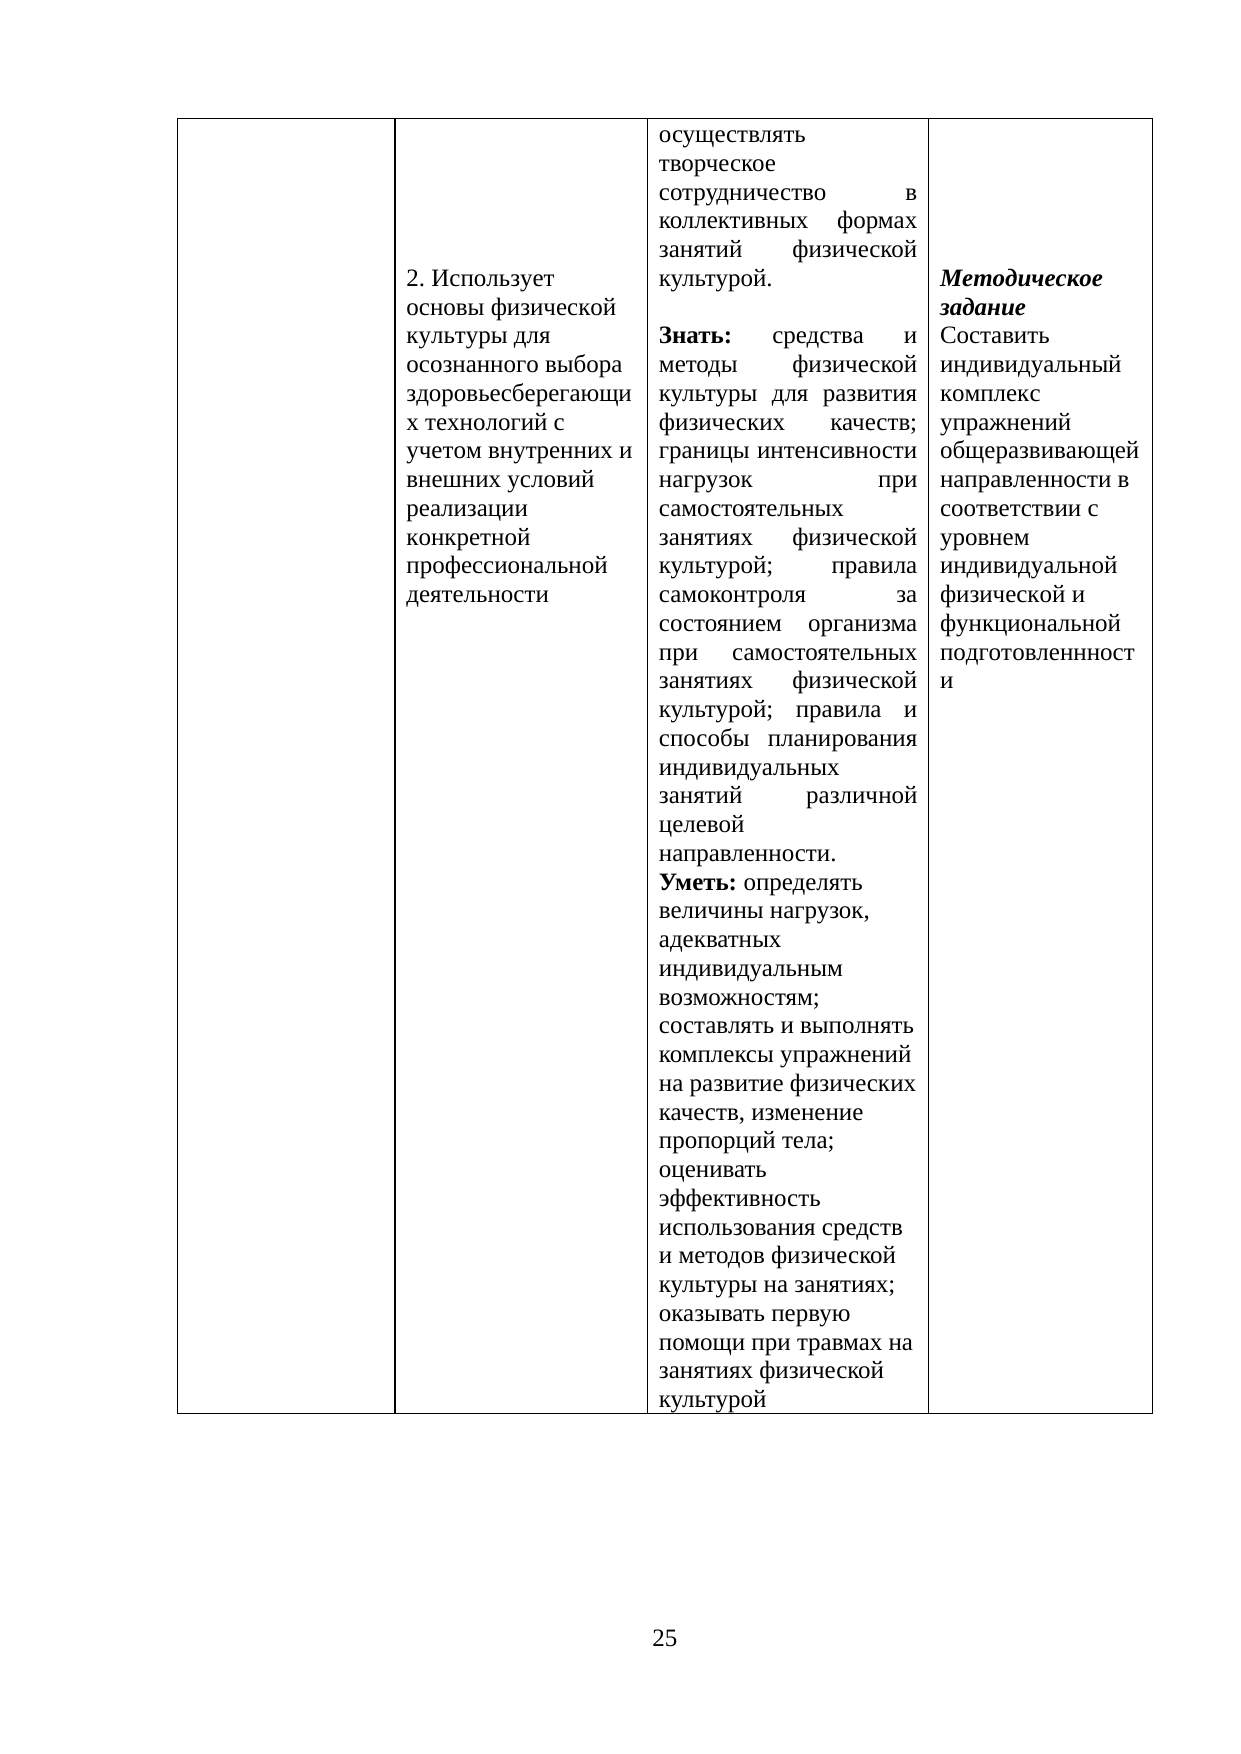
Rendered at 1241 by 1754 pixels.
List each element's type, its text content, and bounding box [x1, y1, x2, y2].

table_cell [929, 119, 1152, 1413]
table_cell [396, 119, 647, 1413]
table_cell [178, 119, 394, 1413]
